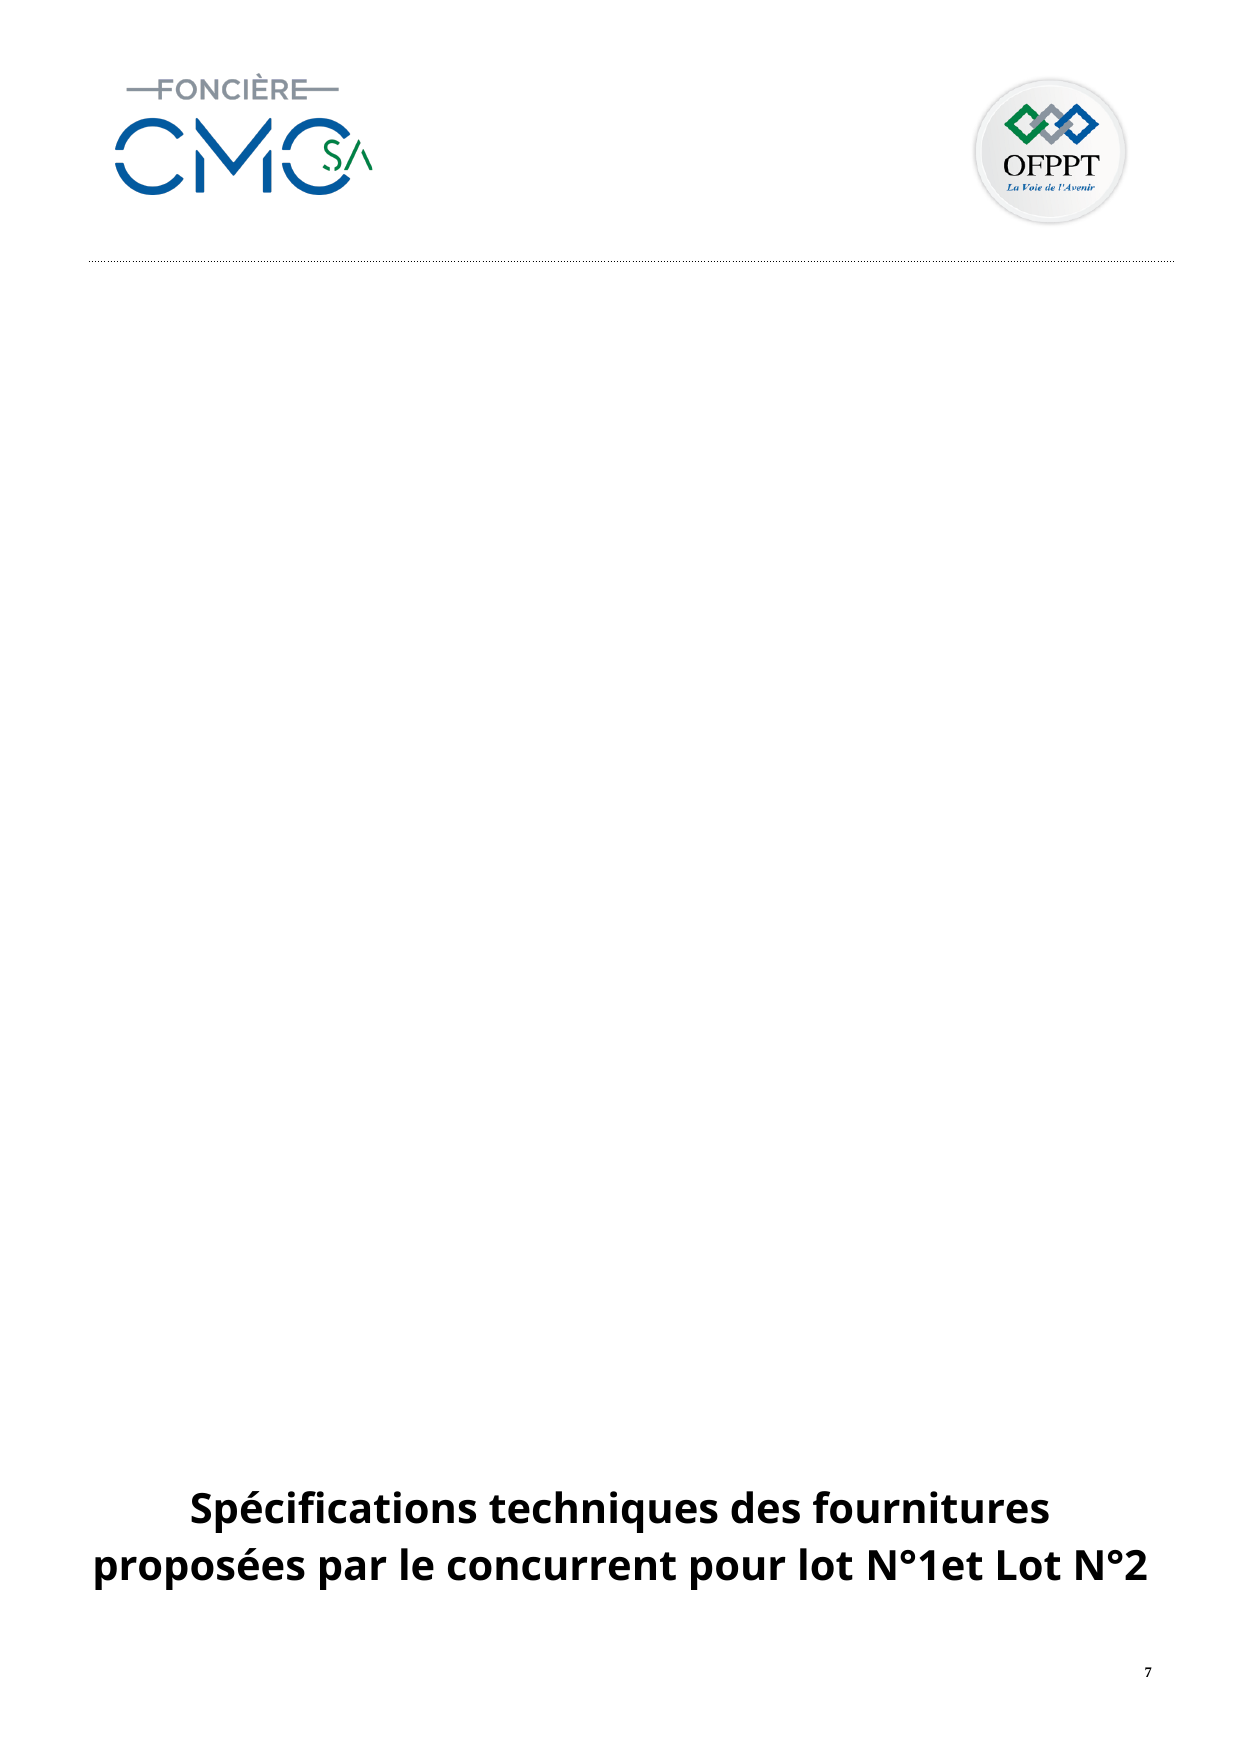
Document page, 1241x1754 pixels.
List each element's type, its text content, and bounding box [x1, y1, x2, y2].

text Spécifications techniques des fournitures proposées par le concurrent pour lot N°1et Lot N°2 [89, 1478, 1152, 1592]
picture [115, 73, 373, 195]
picture [968, 73, 1132, 229]
